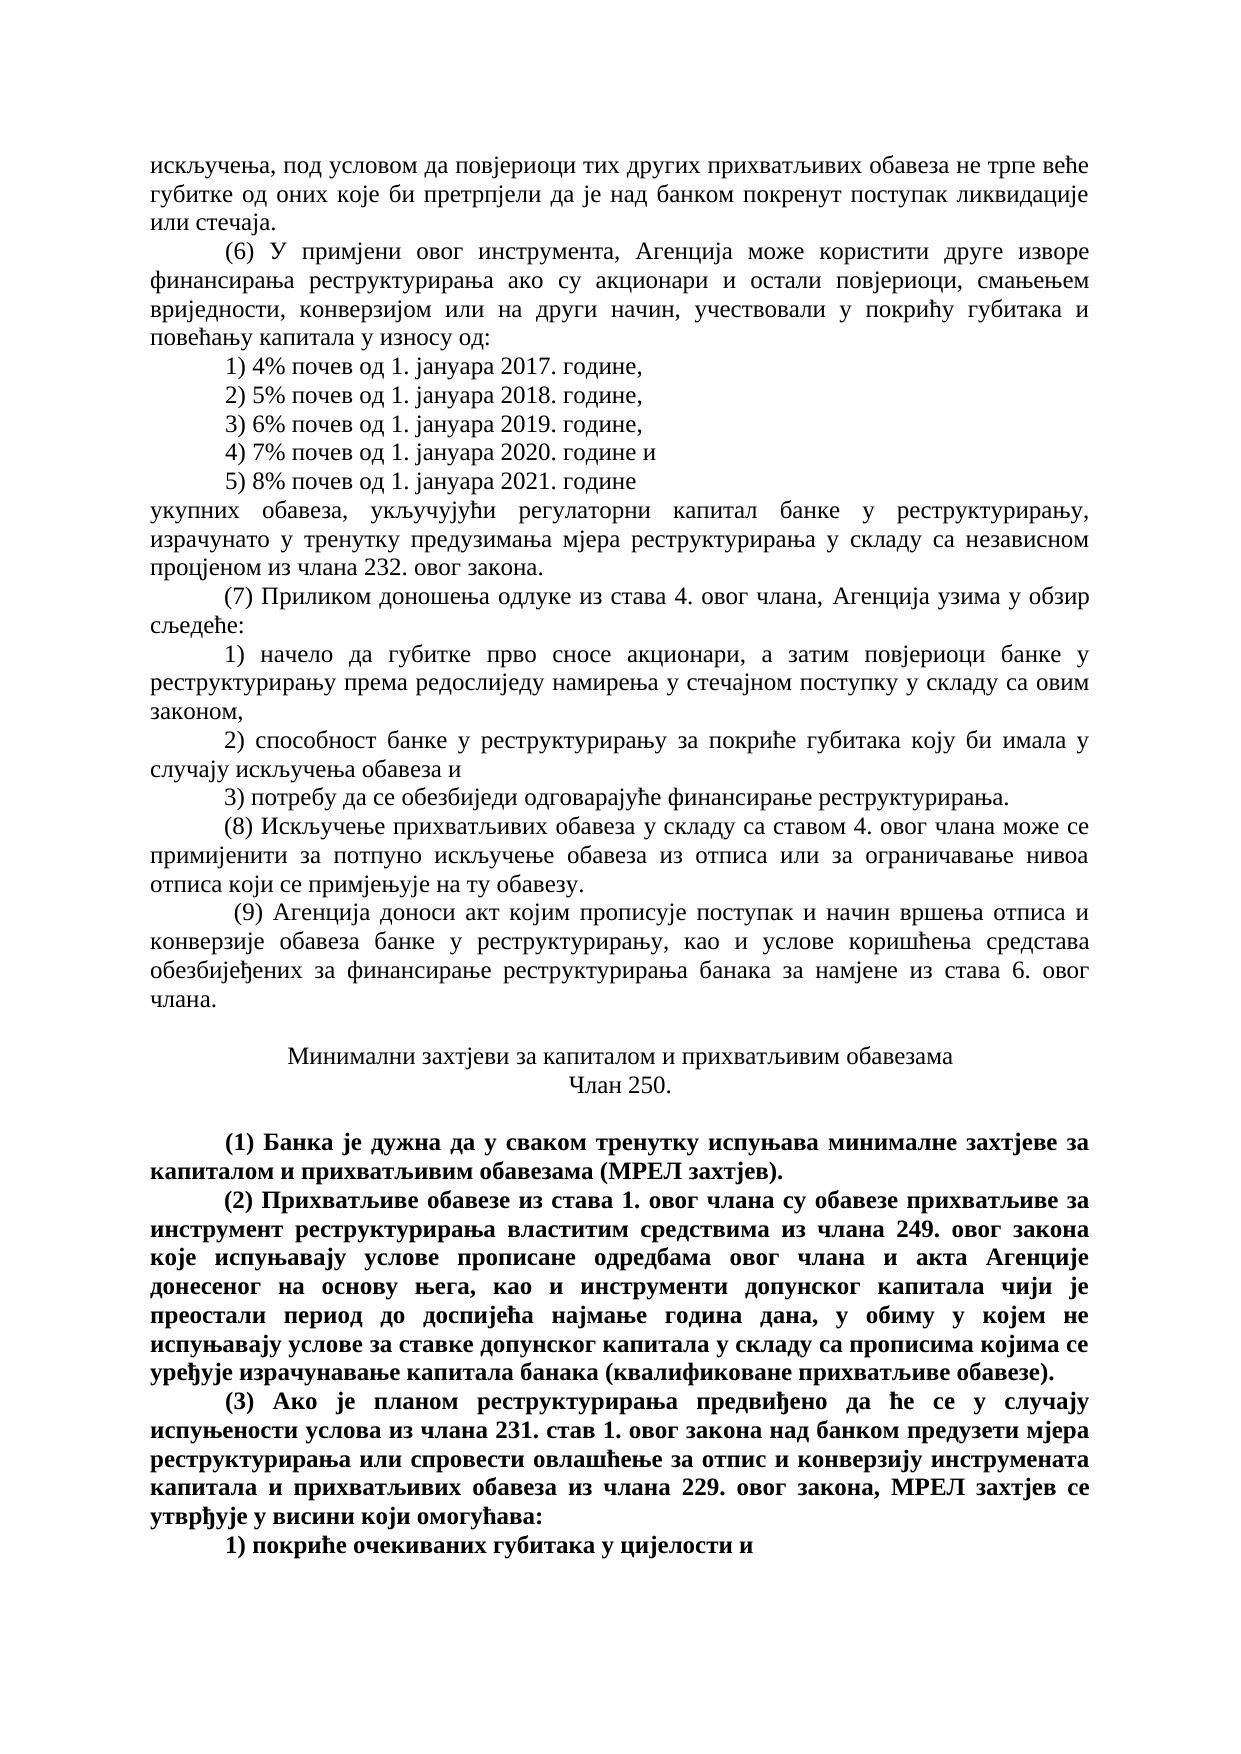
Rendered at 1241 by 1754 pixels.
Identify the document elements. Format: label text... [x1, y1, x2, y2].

text (9) Агенција доноси акт којим прописује поступак и начин вршења отписа и конверзије обавеза банке у реструктурирању, као и услове коришћења средстава обезбијеђених за финансирање реструктурирања банака за намјене из става 6. овог члана. [150, 897, 1090, 1012]
text 1) 4% почев од 1. јануара 2017. године, [150, 351, 1090, 380]
text (1) Банка је дужна да у сваком тренутку испуњава минималне захтјеве за капиталом и прихватљивим обавезама (МРЕЛ захтјев). [150, 1127, 1090, 1185]
text (7) Приликом доношења одлуке из става 4. овог члана, Агенција узима у обзир сљедеће: [150, 581, 1090, 639]
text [150, 150, 1090, 236]
text Минимални захтјеви за капиталом и прихватљивим обавезама [150, 1041, 1090, 1070]
text (8) Искључење прихватљивих обавеза у складу са ставом 4. овог члана може се примијенити за потпуно искључење обавеза из отписа или за ограничавање нивоа отписа који се примјењује на ту обавезу. [150, 811, 1090, 897]
text (3) Ако је планом реструктурирања предвиђено да ће се у случају испуњености услова из члана 231. став 1. овог закона над банком предузети мјера реструктурирања или спровести овлашћење за отпис и конверзију инструмената капитала и прихватљивих обавеза из члана 229. овог закона, МРЕЛ захтјев се утврђује у висини који омогућава: [150, 1386, 1090, 1530]
text (6) У примјени овог инструмента, Агенција може користити друге изворе финансирања реструктурирања ако су акционари и остали повјериоци, смањењем вриједности, конверзијом или на други начин, учествовали у покрићу губитака и повећању капитала у износу од: [150, 236, 1090, 351]
text 2) 5% почев од 1. јануара 2018. године, [150, 380, 1090, 409]
text (2) Прихватљиве обавезе из става 1. овог члана су обавезе прихватљиве за инструмент реструктурирања властитим средствима из члана 249. овог закона које испуњавају услове прописане одредбама овог члана и акта Агенције донесеног на основу њега, као и инструменти допунског капитала чији је преостали период до доспијећа најмање година дана, у обиму у којем не испуњавају услове за ставке допунског капитала у складу са прописима којима се уређује израчунавање капитала банака (квалификоване прихватљиве обавезе). [150, 1185, 1090, 1386]
text 2) способност банке у реструктурирању за покриће губитака коју би имала у случају искључења обавеза и [150, 725, 1090, 782]
text 3) потребу да се обезбиједи одговарајуће финансирање реструктурирања. [150, 782, 1090, 811]
text 3) 6% почев од 1. јануара 2019. године, [150, 409, 1090, 437]
text 1) покриће очекиваних губитака у цијелости и [150, 1530, 1090, 1559]
text 5) 8% почев од 1. јануара 2021. године [150, 466, 1090, 495]
text 1) начело да губитке прво сносе акционари, а затим повјериоци банке у реструктурирању према редослиједу намирења у стечајном поступку у складу са овим законом, [150, 639, 1090, 725]
text Члан 250. [150, 1070, 1090, 1099]
text укупних обавеза, укључујући регулаторни капитал банке у реструктурирању, израчунато у тренутку предузимања мјера реструктурирања у складу са независном процјеном из члана 232. овог закона. [150, 495, 1090, 581]
text 4) 7% почев од 1. јануара 2020. године и [150, 437, 1090, 466]
